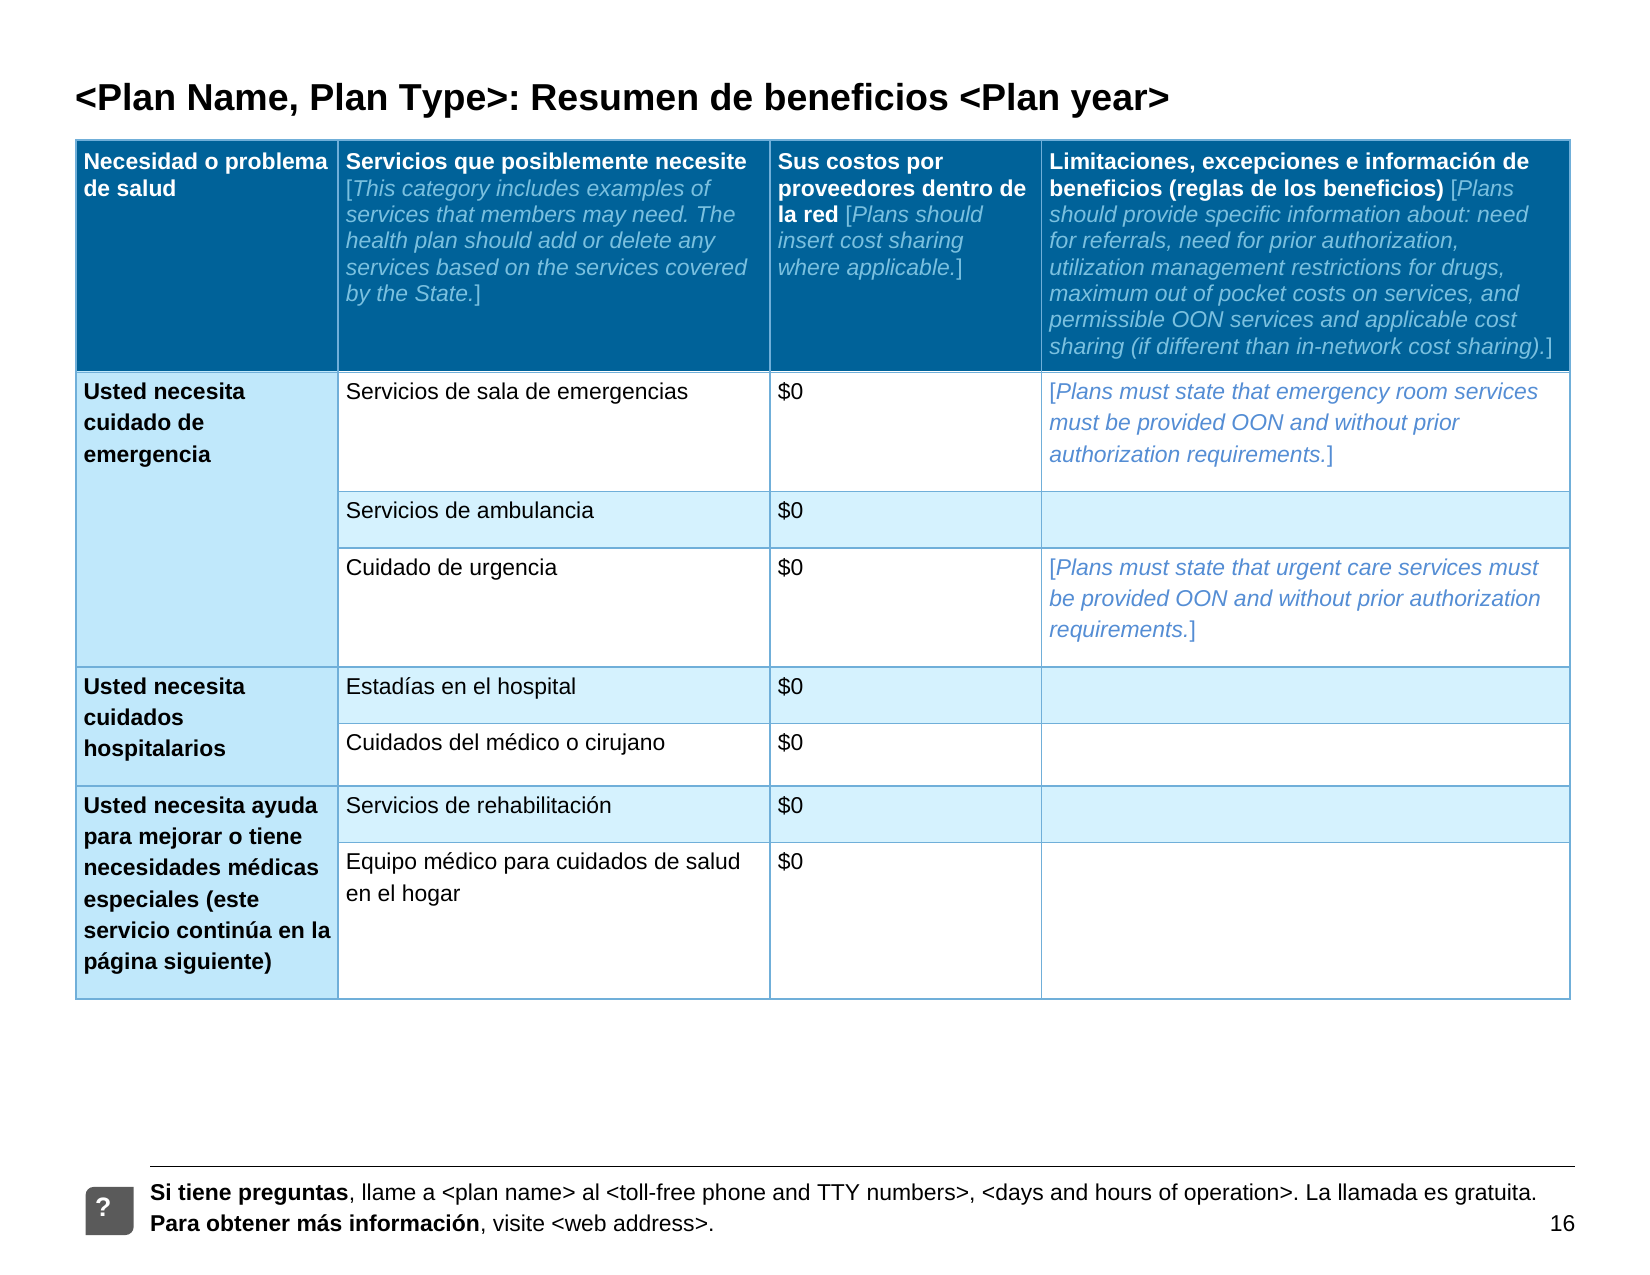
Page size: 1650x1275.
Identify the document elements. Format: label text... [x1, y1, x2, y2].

table_cell $0 [771, 549, 1041, 666]
table_cell Cuidado de urgencia [339, 549, 769, 666]
table_cell [1042, 492, 1569, 547]
table_cell [1042, 724, 1569, 785]
table_cell Usted necesita cuidados hospitalarios [77, 668, 337, 785]
table_header Limitaciones, excepciones e información de beneficios (reglas de los beneficios) [Plans should provide specific information about: need for referrals, need for prior authorization, utilization management restrictions for drugs, maximum out of pocket costs on services, and permissible OON services and applicable cost sharing (if different than in-network cost sharing).] [1042, 141, 1569, 371]
table_header Servicios que posiblemente necesite [This category includes examples of services that members may need. The health plan should add or delete any services based on the services covered by the State.] [339, 141, 769, 371]
table_cell Equipo médico para cuidados de salud en el hogar [339, 843, 769, 998]
table_cell Servicios de sala de emergencias [339, 373, 769, 491]
table_cell $0 [771, 373, 1041, 491]
table_cell $0 [771, 724, 1041, 785]
table_cell $0 [771, 843, 1041, 998]
table_cell $0 [771, 668, 1041, 723]
table_cell $0 [771, 787, 1041, 842]
table_cell $0 [771, 492, 1041, 547]
table_cell [Plans must state that emergency room services must be provided OON and without prior authorization requirements.] [1042, 373, 1569, 491]
table_cell Servicios de ambulancia [339, 492, 769, 547]
table_cell [1042, 843, 1569, 998]
table_cell Estadías en el hospital [339, 668, 769, 723]
table_cell Cuidados del médico o cirujano [339, 724, 769, 785]
table_cell Servicios de rehabilitación [339, 787, 769, 842]
table_cell Usted necesita ayuda para mejorar o tiene necesidades médicas especiales (este servicio continúa en la página siguiente) [77, 787, 337, 998]
table_cell [1042, 668, 1569, 723]
table_header Necesidad o problema de salud [77, 141, 337, 371]
table_header Sus costos por proveedores dentro de la red [Plans should insert cost sharing where applicable.] [771, 141, 1041, 371]
table_cell [Plans must state that urgent care services must be provided OON and without prior authorization requirements.] [1042, 549, 1569, 666]
table_cell Usted necesita cuidado de emergencia [77, 373, 337, 666]
table_cell [1042, 787, 1569, 842]
